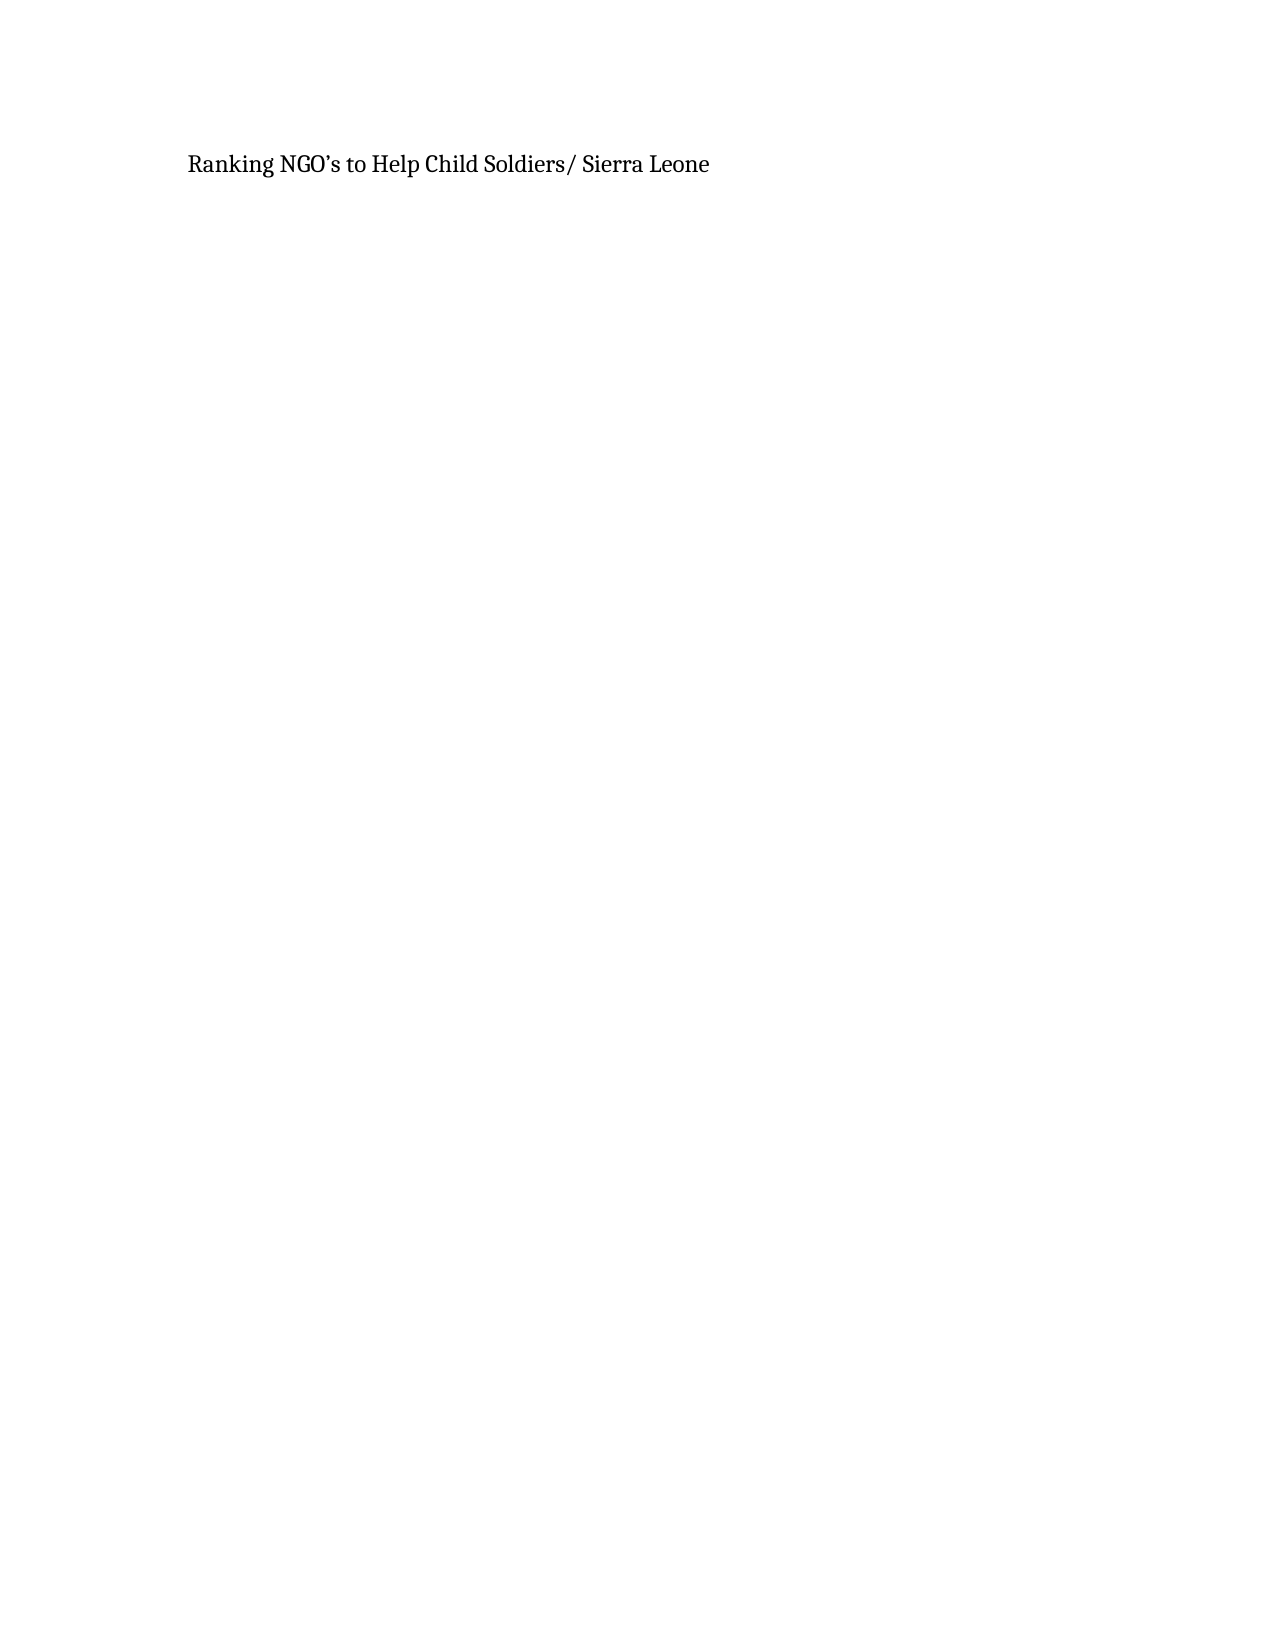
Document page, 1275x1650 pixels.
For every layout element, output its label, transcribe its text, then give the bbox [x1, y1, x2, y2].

text Ranking NGO’s to Help Child Soldiers/ Sierra Leone [187, 150, 1087, 179]
